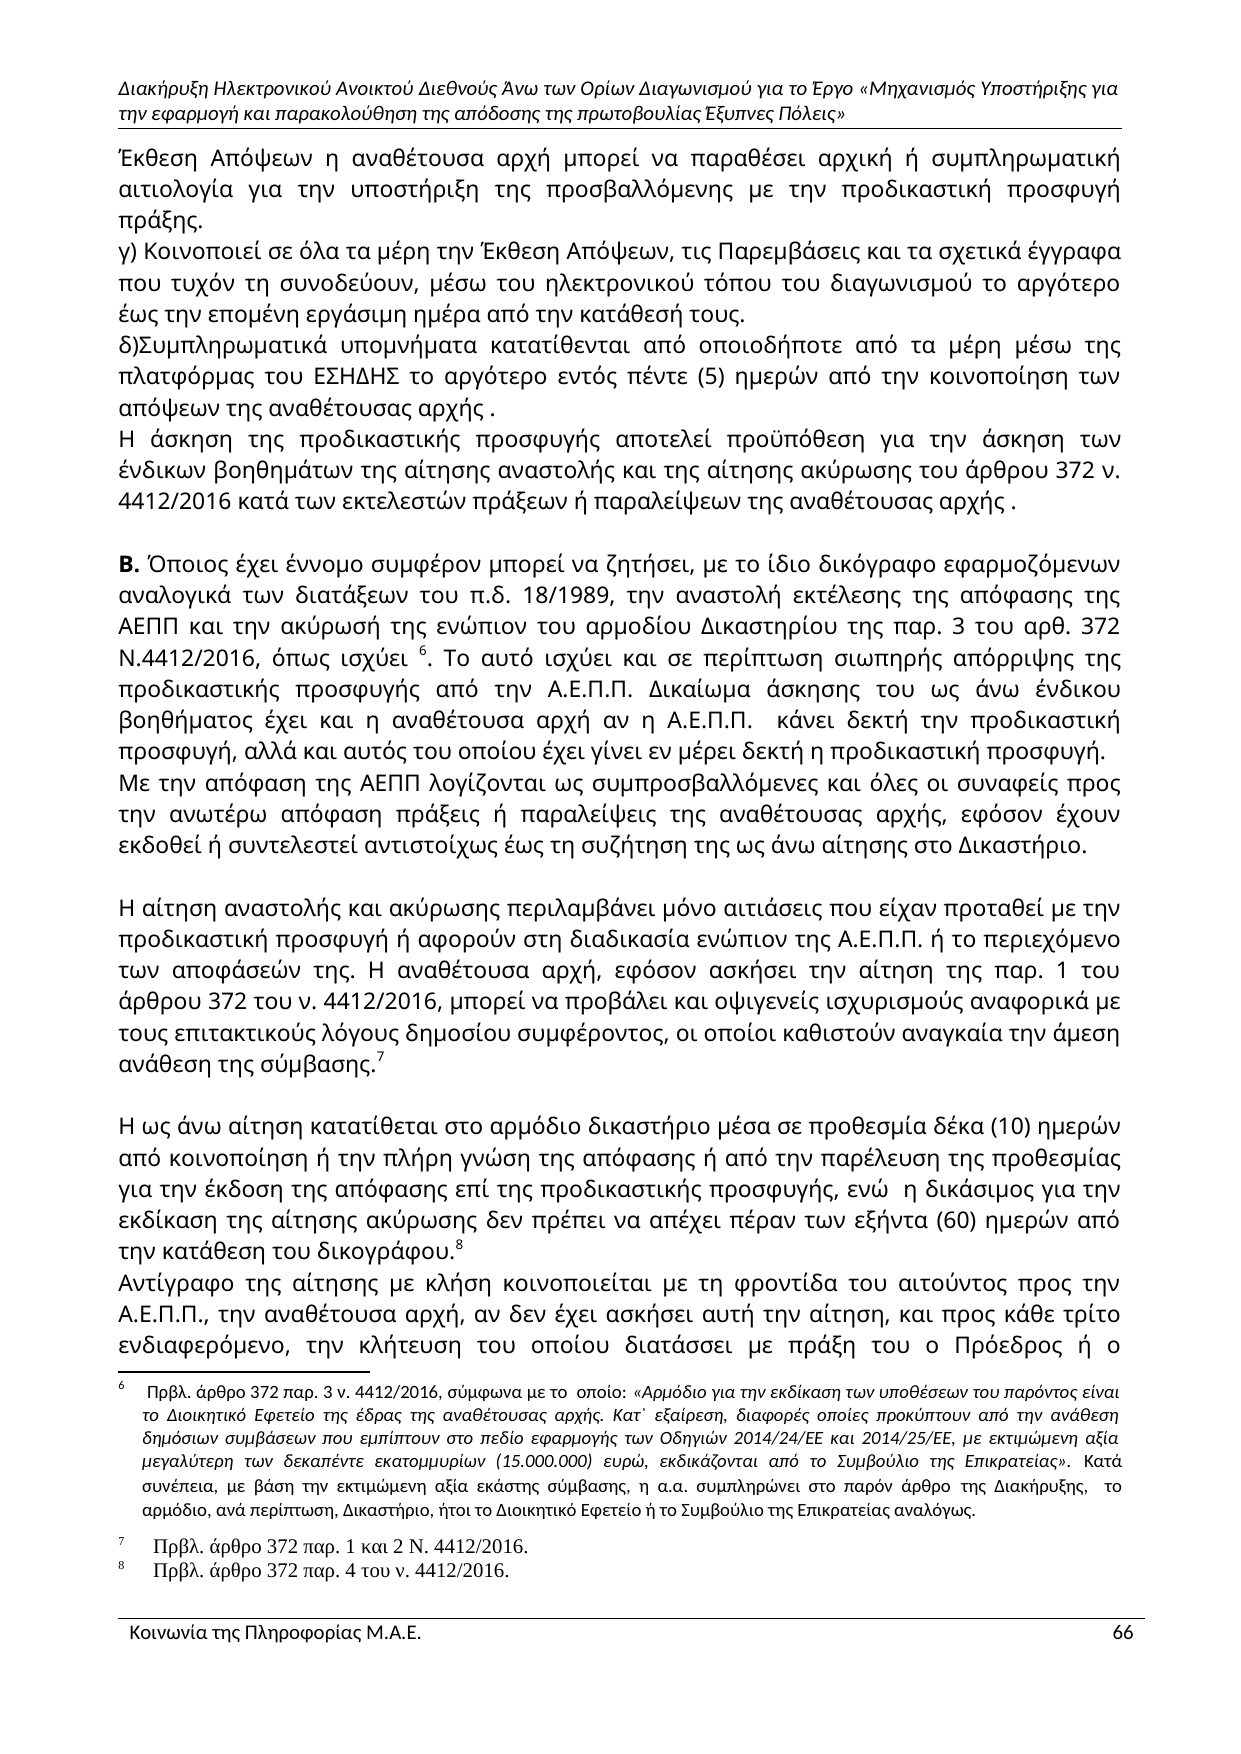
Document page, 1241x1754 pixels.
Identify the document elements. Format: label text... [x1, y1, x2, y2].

text Με την απόφαση της ΑΕΠΠ λογίζονται ως συμπροσβαλλόμενες και όλες οι συναφείς προς την ανωτέρω απόφαση πράξεις ή παραλείψεις της αναθέτουσας αρχής, εφόσον έχουν εκδοθεί ή συντελεστεί αντιστοίχως έως τη συζήτηση της ως άνω αίτησης στο Δικαστήριο. [118, 766, 1122, 860]
text Η αίτηση αναστολής και ακύρωσης περιλαμβάνει μόνο αιτιάσεις που είχαν προταθεί με την προδικαστική προσφυγή ή αφορούν στη διαδικασία ενώπιον της Α.Ε.Π.Π. ή το περιεχόμενο των αποφάσεών της. Η αναθέτουσα αρχή, εφόσον ασκήσει την αίτηση της παρ. 1 του άρθρου 372 του ν. 4412/2016, μπορεί να προβάλει και οψιγενείς ισχυρισμούς αναφορικά με τους επιτακτικούς λόγους δημοσίου συμφέροντος, οι οποίοι καθιστούν αναγκαία την άμεση ανάθεση της σύμβασης. [118, 891, 1122, 1079]
text Η ως άνω αίτηση κατατίθεται στο αρμόδιο δικαστήριο μέσα σε προθεσμία δέκα (10) ημερών από κοινοποίηση ή την πλήρη γνώση της απόφασης ή από την παρέλευση της προθεσμίας για την έκδοση της απόφασης επί της προδικαστικής προσφυγής, ενώ η δικάσιμος για την εκδίκαση της αίτησης ακύρωσης δεν πρέπει να απέχει πέραν των εξήντα (60) ημερών από την κατάθεση του δικογράφου. [118, 1110, 1122, 1266]
text δ)Συμπληρωματικά υπομνήματα κατατίθενται από οποιοδήποτε από τα μέρη μέσω της πλατφόρμας του ΕΣΗΔΗΣ το αργότερο εντός πέντε (5) ημερών από την κοινοποίηση των απόψεων της αναθέτουσας αρχής . [118, 329, 1122, 423]
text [118, 141, 1122, 235]
text γ) Κοινοποιεί σε όλα τα μέρη την Έκθεση Απόψεων, τις Παρεμβάσεις και τα σχετικά έγγραφα που τυχόν τη συνοδεύουν, μέσω του ηλεκτρονικού τόπου του διαγωνισμού το αργότερο έως την επομένη εργάσιμη ημέρα από την κατάθεσή τους. [118, 235, 1122, 329]
text Β. Όποιος έχει έννομο συμφέρον μπορεί να ζητήσει, με το ίδιο δικόγραφο εφαρμοζόμενων αναλογικά των διατάξεων του π.δ. 18/1989, την αναστολή εκτέλεσης της απόφασης της ΑΕΠΠ και την ακύρωσή της ενώπιον του αρμοδίου Δικαστηρίου της παρ. 3 του αρθ. 372 Ν.4412/2016, όπως ισχύει . Το αυτό ισχύει και σε περίπτωση σιωπηρής απόρριψης της προδικαστικής προσφυγής από την Α.Ε.Π.Π. Δικαίωμα άσκησης του ως άνω ένδικου βοηθήματος έχει και η αναθέτουσα αρχή αν η Α.Ε.Π.Π. κάνει δεκτή την προδικαστική προσφυγή, αλλά και αυτός του οποίου έχει γίνει εν μέρει δεκτή η προδικαστική προσφυγή. [118, 548, 1122, 766]
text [118, 1266, 1122, 1360]
text Η άσκηση της προδικαστικής προσφυγής αποτελεί προϋπόθεση για την άσκηση των ένδικων βοηθημάτων της αίτησης αναστολής και της αίτησης ακύρωσης του άρθρου 372 ν. 4412/2016 κατά των εκτελεστών πράξεων ή παραλείψεων της αναθέτουσας αρχής . [118, 423, 1122, 516]
